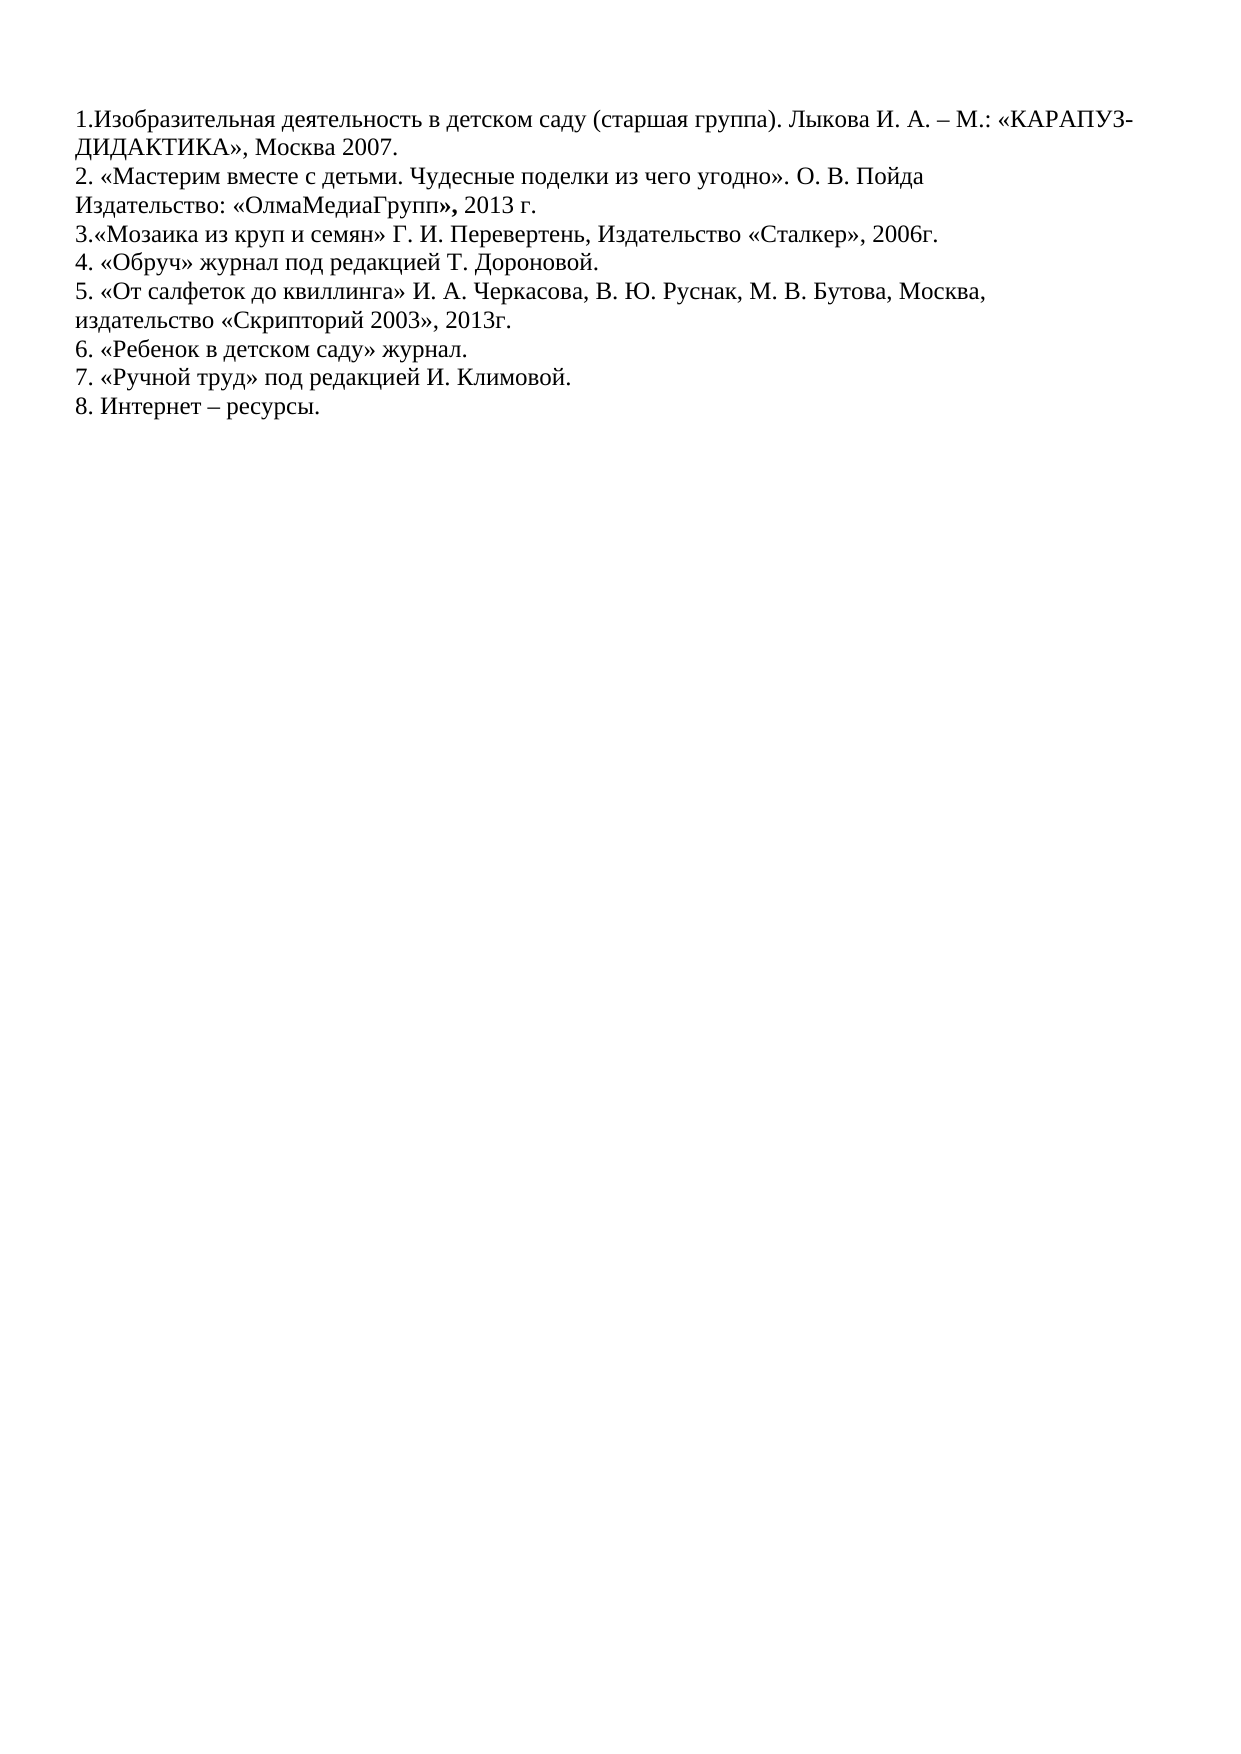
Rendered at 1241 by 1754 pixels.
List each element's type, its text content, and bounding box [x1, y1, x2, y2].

text 5. «От салфеток до квиллинга» И. А. Черкасова, В. Ю. Руснак, М. В. Бутова, Москва, издательство «Скрипторий 2003», 2013г. [75, 276, 1165, 334]
text 2. «Мастерим вместе с детьми. Чудесные поделки из чего угодно». О. В. Пойда Издательство: «ОлмаМедиаГрупп», 2013 г. [75, 161, 1165, 219]
text 7. «Ручной труд» под редакцией И. Климовой. [75, 362, 1165, 391]
text 3.«Мозаика из круп и семян» Г. И. Перевертень, Издательство «Сталкер», 2006г. [75, 219, 1165, 247]
text 1.Изобразительная деятельность в детском саду (старшая группа). Лыкова И. А. – М.: «КАРАПУЗ-ДИДАКТИКА», Москва 2007. [75, 104, 1165, 161]
text 8. Интернет – ресурсы. [75, 391, 1165, 420]
text 4. «Обруч» журнал под редакцией Т. Дороновой. [75, 247, 1165, 276]
text 6. «Ребенок в детском саду» журнал. [75, 334, 1165, 362]
